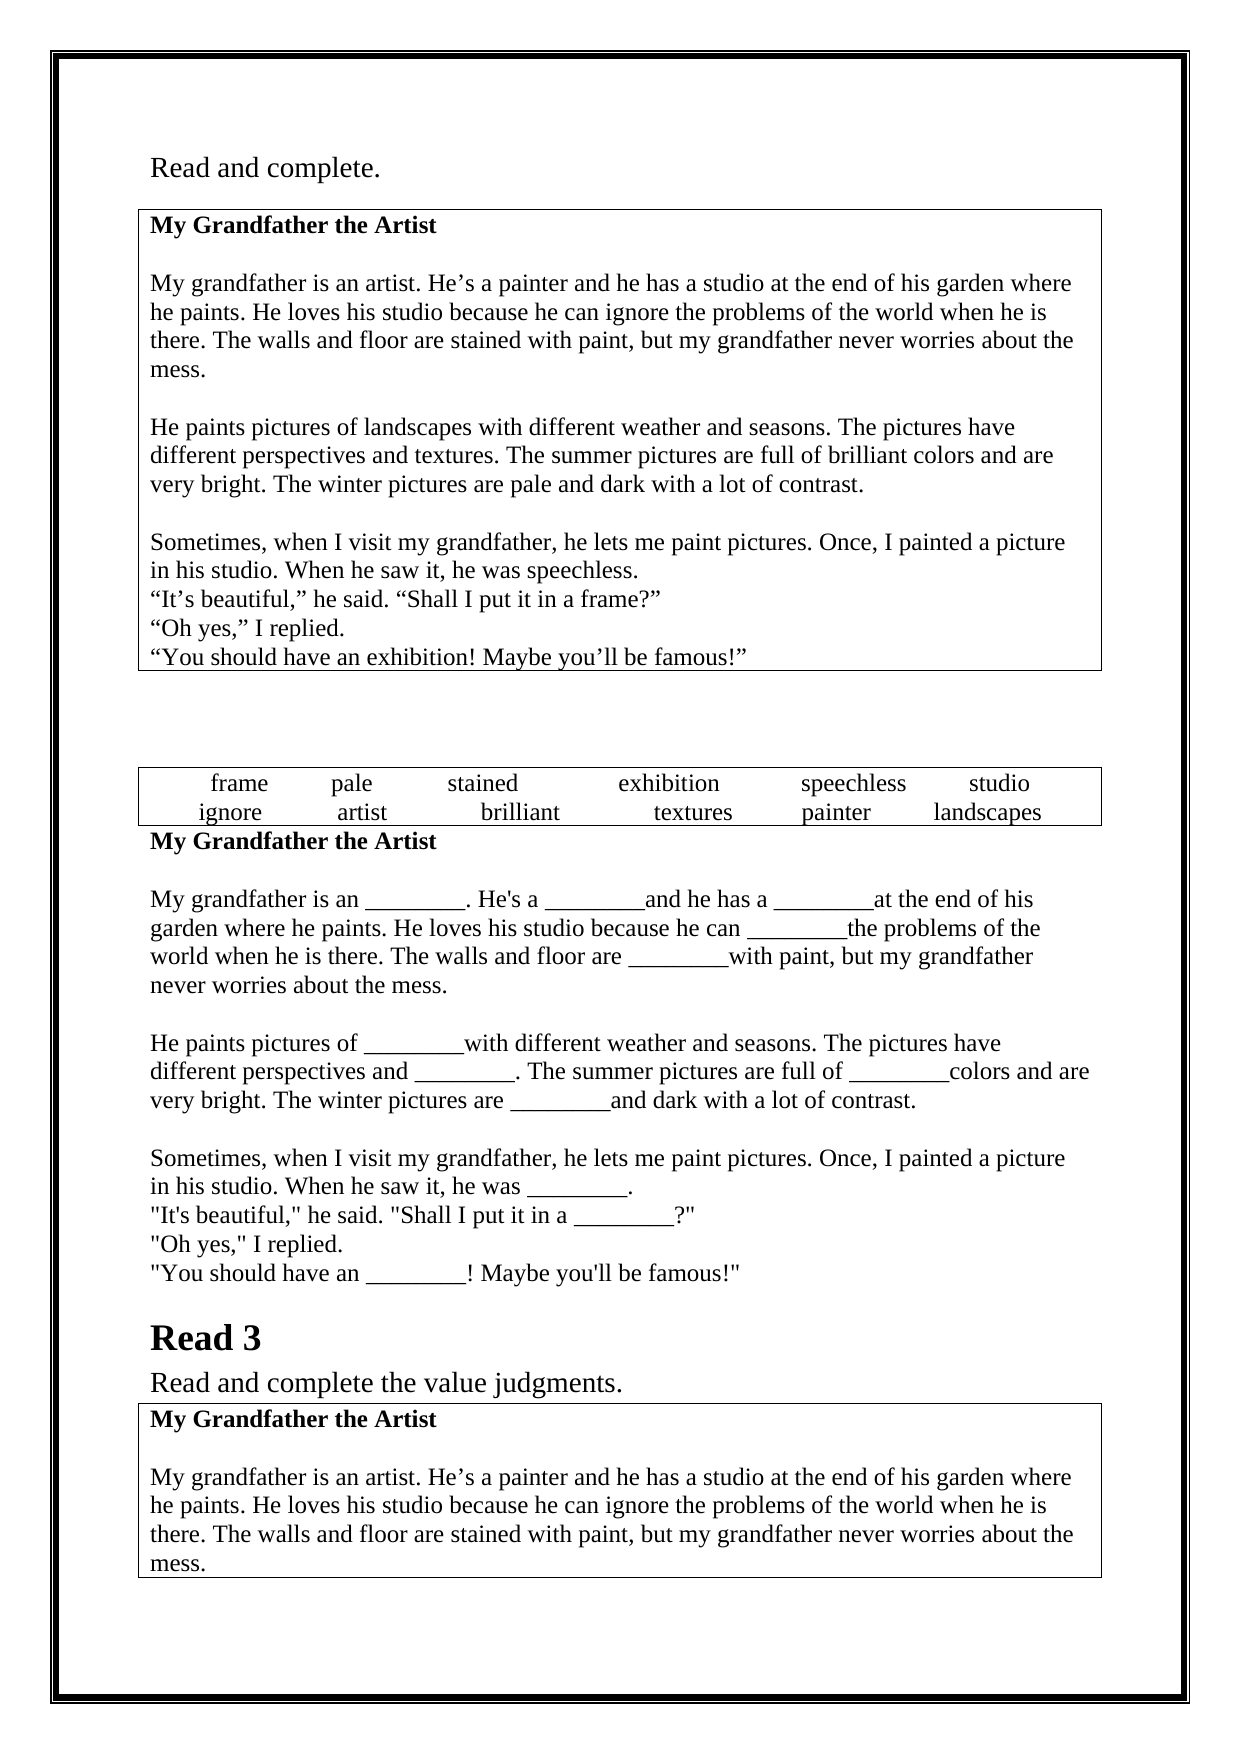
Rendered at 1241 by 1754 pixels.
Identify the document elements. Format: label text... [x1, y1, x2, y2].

text My Grandfather the Artist My grandfather is an ________. He's a ________and he has a ________at the end of his garden where he paints. He loves his studio because he can ________the problems of the world when he is there. The walls and floor are ________with paint, but my grandfather never worries about the mess. He paints pictures of ________with different weather and seasons. The pictures have different perspectives and ________. The summer pictures are full of ________colors and are very bright. The winter pictures are ________and dark with a lot of contrast. [150, 826, 1090, 1114]
text Read and complete. [150, 150, 1090, 183]
text Sometimes, when I visit my grandfather, he lets me paint pictures. Once, I painted a picture in his studio. When he saw it, he was ________. "It's beautiful," he said. "Shall I put it in a ________?" "Oh yes," I replied. "You should have an ________! Maybe you'll be famous!" [150, 1143, 1090, 1286]
table_header frame pale stained exhibition speechless studio ignore artist brilliant textures painter landscapes [139, 768, 1101, 825]
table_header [139, 1404, 1101, 1577]
text Read 3 [150, 1315, 1090, 1358]
text Read and complete the value judgments. [150, 1365, 1090, 1398]
